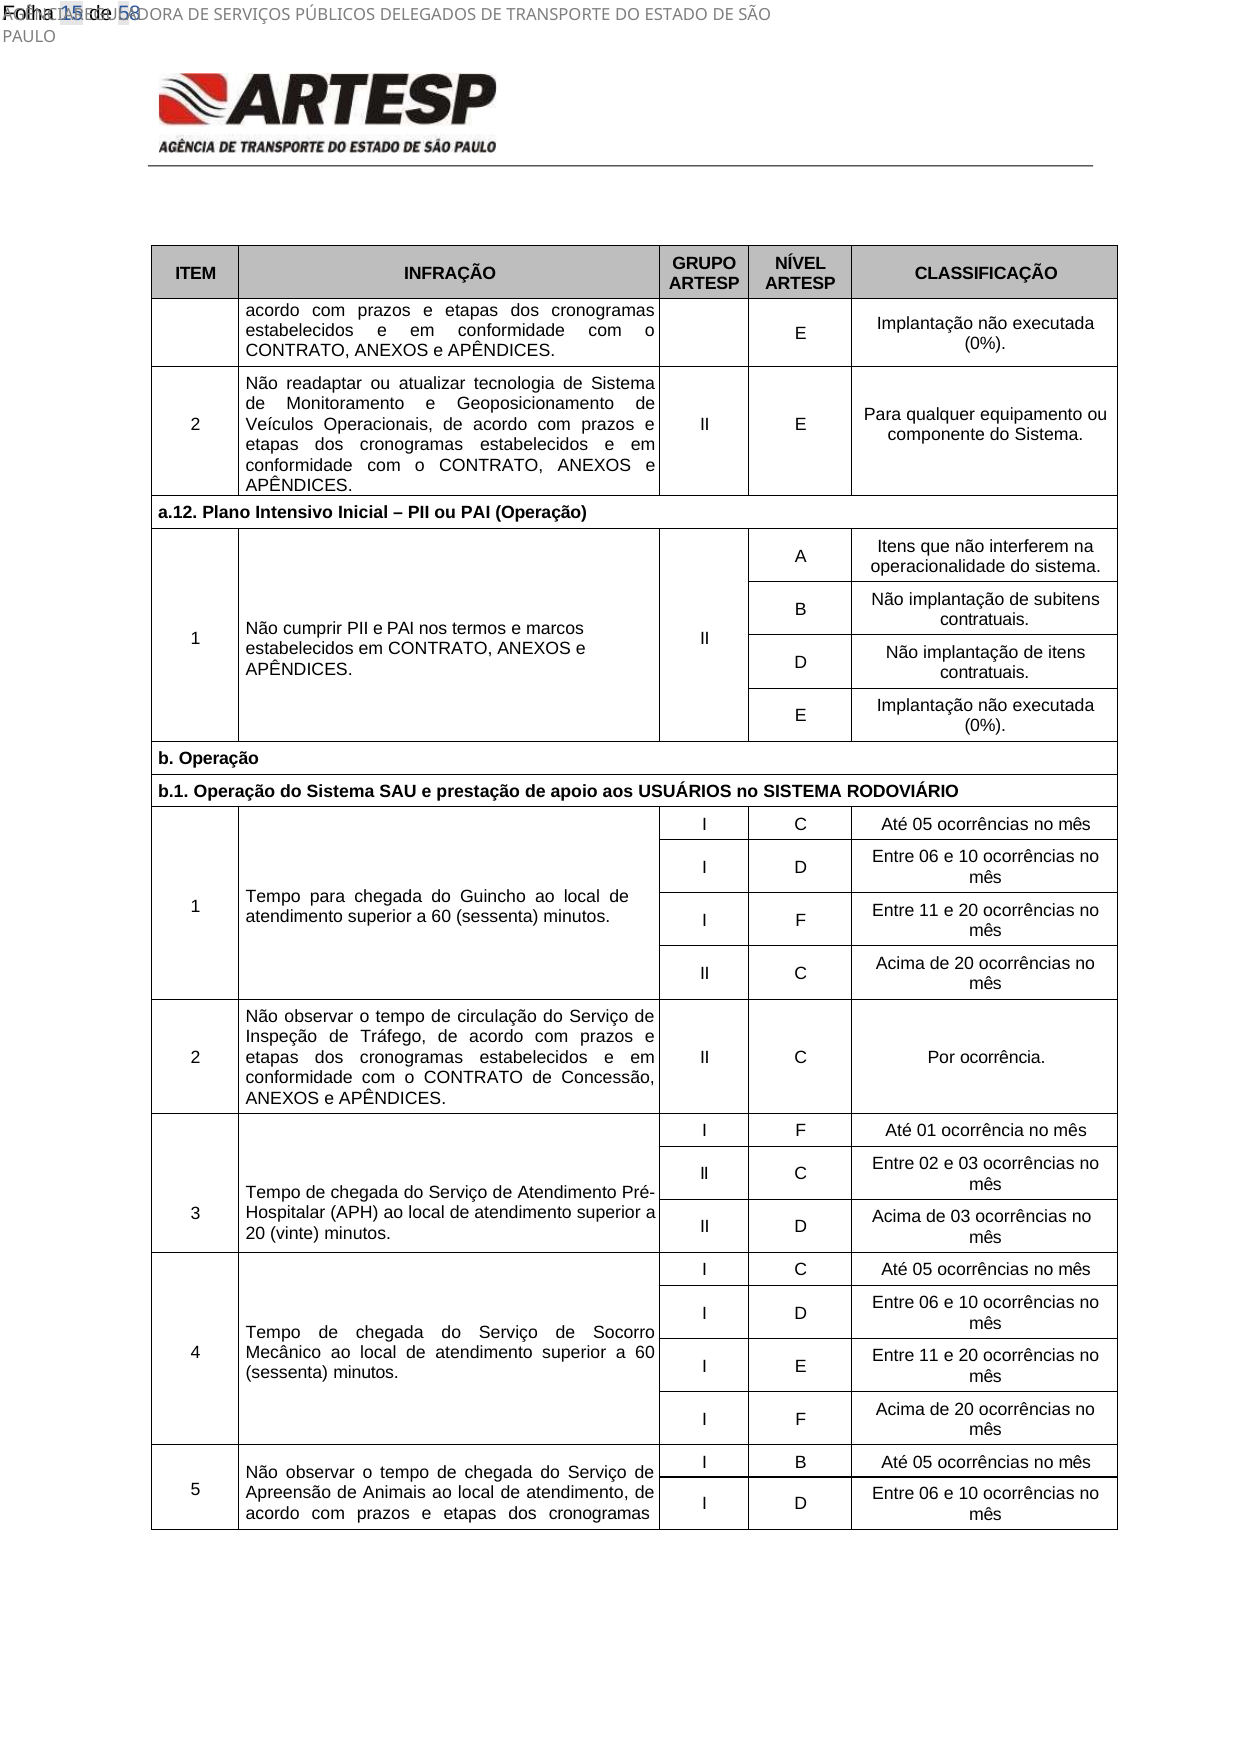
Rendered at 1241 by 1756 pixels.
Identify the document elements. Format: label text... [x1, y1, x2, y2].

table_cell D [749, 1478, 851, 1529]
table_cell Acima de 20 ocorrências no mês [852, 946, 1117, 998]
table_cell [660, 299, 748, 366]
table_cell Entre 11 e 20 ocorrências no mês [852, 1339, 1117, 1391]
table_cell Entre 06 e 10 ocorrências no mês [852, 1478, 1117, 1529]
table_cell C [749, 1000, 851, 1113]
table_cell 4 [152, 1253, 238, 1444]
table_cell Não observar o tempo de chegada do Serviço de Apreensão de Animais ao local de atendimento, de acordo com prazos e etapas dos cronogramas [239, 1445, 659, 1529]
table_cell D [749, 635, 851, 687]
table_cell I [660, 1286, 748, 1338]
table_cell Para qualquer equipamento ou componente do Sistema. [852, 367, 1117, 495]
table_cell Até 01 ocorrência no mês [852, 1114, 1117, 1146]
table_cell b.1. Operação do Sistema SAU e prestação de apoio aos USUÁRIOS no SISTEMA RODOVIÁRIO [152, 775, 1117, 806]
table_cell E [749, 689, 851, 741]
table_cell 5 [152, 1445, 238, 1529]
table_cell b. Operação [152, 742, 1117, 773]
table_cell C [749, 1147, 851, 1199]
table_cell F [749, 893, 851, 945]
table_cell 3 [152, 1114, 238, 1252]
table_cell F [749, 1392, 851, 1444]
table_cell I [660, 1392, 748, 1444]
table_cell C [749, 946, 851, 998]
table_cell Itens que não interferem na operacionalidade do sistema. [852, 529, 1117, 581]
table_cell 1 [152, 529, 238, 741]
table_cell II [660, 1000, 748, 1113]
table_cell Não readaptar ou atualizar tecnologia de Sistema de Monitoramento e Geoposicionamento de Veículos Operacionais, de acordo com prazos e etapas dos cronogramas estabelecidos e em conformidade com o CONTRATO, ANEXOS e APÊNDICES. [239, 367, 659, 495]
table_cell Implantação não executada (0%). [852, 299, 1117, 366]
table_cell D [749, 840, 851, 892]
table_cell 1 [152, 807, 238, 998]
table_cell Não implantação de subitens contratuais. [852, 582, 1117, 634]
table_header GRUPO ARTESP [660, 246, 748, 298]
table_cell C [749, 807, 851, 839]
table_cell acordo com prazos e etapas dos cronogramas estabelecidos e em conformidade com o CONTRATO, ANEXOS e APÊNDICES. [239, 299, 659, 366]
table_cell D [749, 1286, 851, 1338]
table_cell B [749, 1445, 851, 1476]
table_cell Acima de 03 ocorrências no mês [852, 1200, 1117, 1252]
table_header ITEM [152, 246, 238, 298]
table_cell Até 05 ocorrências no mês [852, 1445, 1117, 1476]
table_cell B [749, 582, 851, 634]
table_cell I [660, 1339, 748, 1391]
table_cell D [749, 1200, 851, 1252]
table_cell Tempo de chegada do Serviço de Atendimento Pré- Hospitalar (APH) ao local de atendimento superior a 20 (vinte) minutos. [239, 1114, 659, 1252]
table_cell a.12. Plano Intensivo Inicial – PII ou PAI (Operação) [152, 496, 1117, 528]
table_cell Não observar o tempo de circulação do Serviço de Inspeção de Tráfego, de acordo com prazos e etapas dos cronogramas estabelecidos e em conformidade com o CONTRATO de Concessão, ANEXOS e APÊNDICES. [239, 1000, 659, 1113]
table_cell [152, 299, 238, 366]
table_cell Até 05 ocorrências no mês [852, 807, 1117, 839]
table_cell C [749, 1253, 851, 1285]
table_cell Entre 11 e 20 ocorrências no mês [852, 893, 1117, 945]
table_cell Até 05 ocorrências no mês [852, 1253, 1117, 1285]
table_cell I [660, 807, 748, 839]
table_cell Tempo para chegada do Guincho ao local de atendimento superior a 60 (sessenta) minutos. [239, 807, 659, 998]
table_cell Por ocorrência. [852, 1000, 1117, 1113]
table_header INFRAÇÃO [239, 246, 659, 298]
table_cell II [660, 946, 748, 998]
table_cell I [660, 1114, 748, 1146]
table_cell Tempo de chegada do Serviço de Socorro Mecânico ao local de atendimento superior a 60 (sessenta) minutos. [239, 1253, 659, 1444]
table_cell I [660, 1445, 748, 1476]
table_cell I [660, 840, 748, 892]
table_cell II [660, 1200, 748, 1252]
table_cell II [660, 529, 748, 741]
table_cell F [749, 1114, 851, 1146]
table_cell 2 [152, 1000, 238, 1113]
table_cell Entre 02 e 03 ocorrências no mês [852, 1147, 1117, 1199]
table_cell E [749, 367, 851, 495]
table_cell Não cumprir PII e PAI nos termos e marcos estabelecidos em CONTRATO, ANEXOS e APÊNDICES. [239, 529, 659, 741]
table_cell II [660, 367, 748, 495]
table_cell Implantação não executada (0%). [852, 689, 1117, 741]
table_cell E [749, 1339, 851, 1391]
table_cell I [660, 893, 748, 945]
table_cell A [749, 529, 851, 581]
picture [158, 73, 497, 153]
table_cell II [660, 1147, 748, 1199]
table_cell Acima de 20 ocorrências no mês [852, 1392, 1117, 1444]
table_cell E [749, 299, 851, 366]
table_cell I [660, 1253, 748, 1285]
table_cell I [660, 1478, 748, 1529]
table_header NÍVEL ARTESP [749, 246, 851, 298]
table_cell Entre 06 e 10 ocorrências no mês [852, 840, 1117, 892]
table_cell Não implantação de itens contratuais. [852, 635, 1117, 687]
table_cell 2 [152, 367, 238, 495]
table_header CLASSIFICAÇÃO [852, 246, 1117, 298]
table_cell Entre 06 e 10 ocorrências no mês [852, 1286, 1117, 1338]
